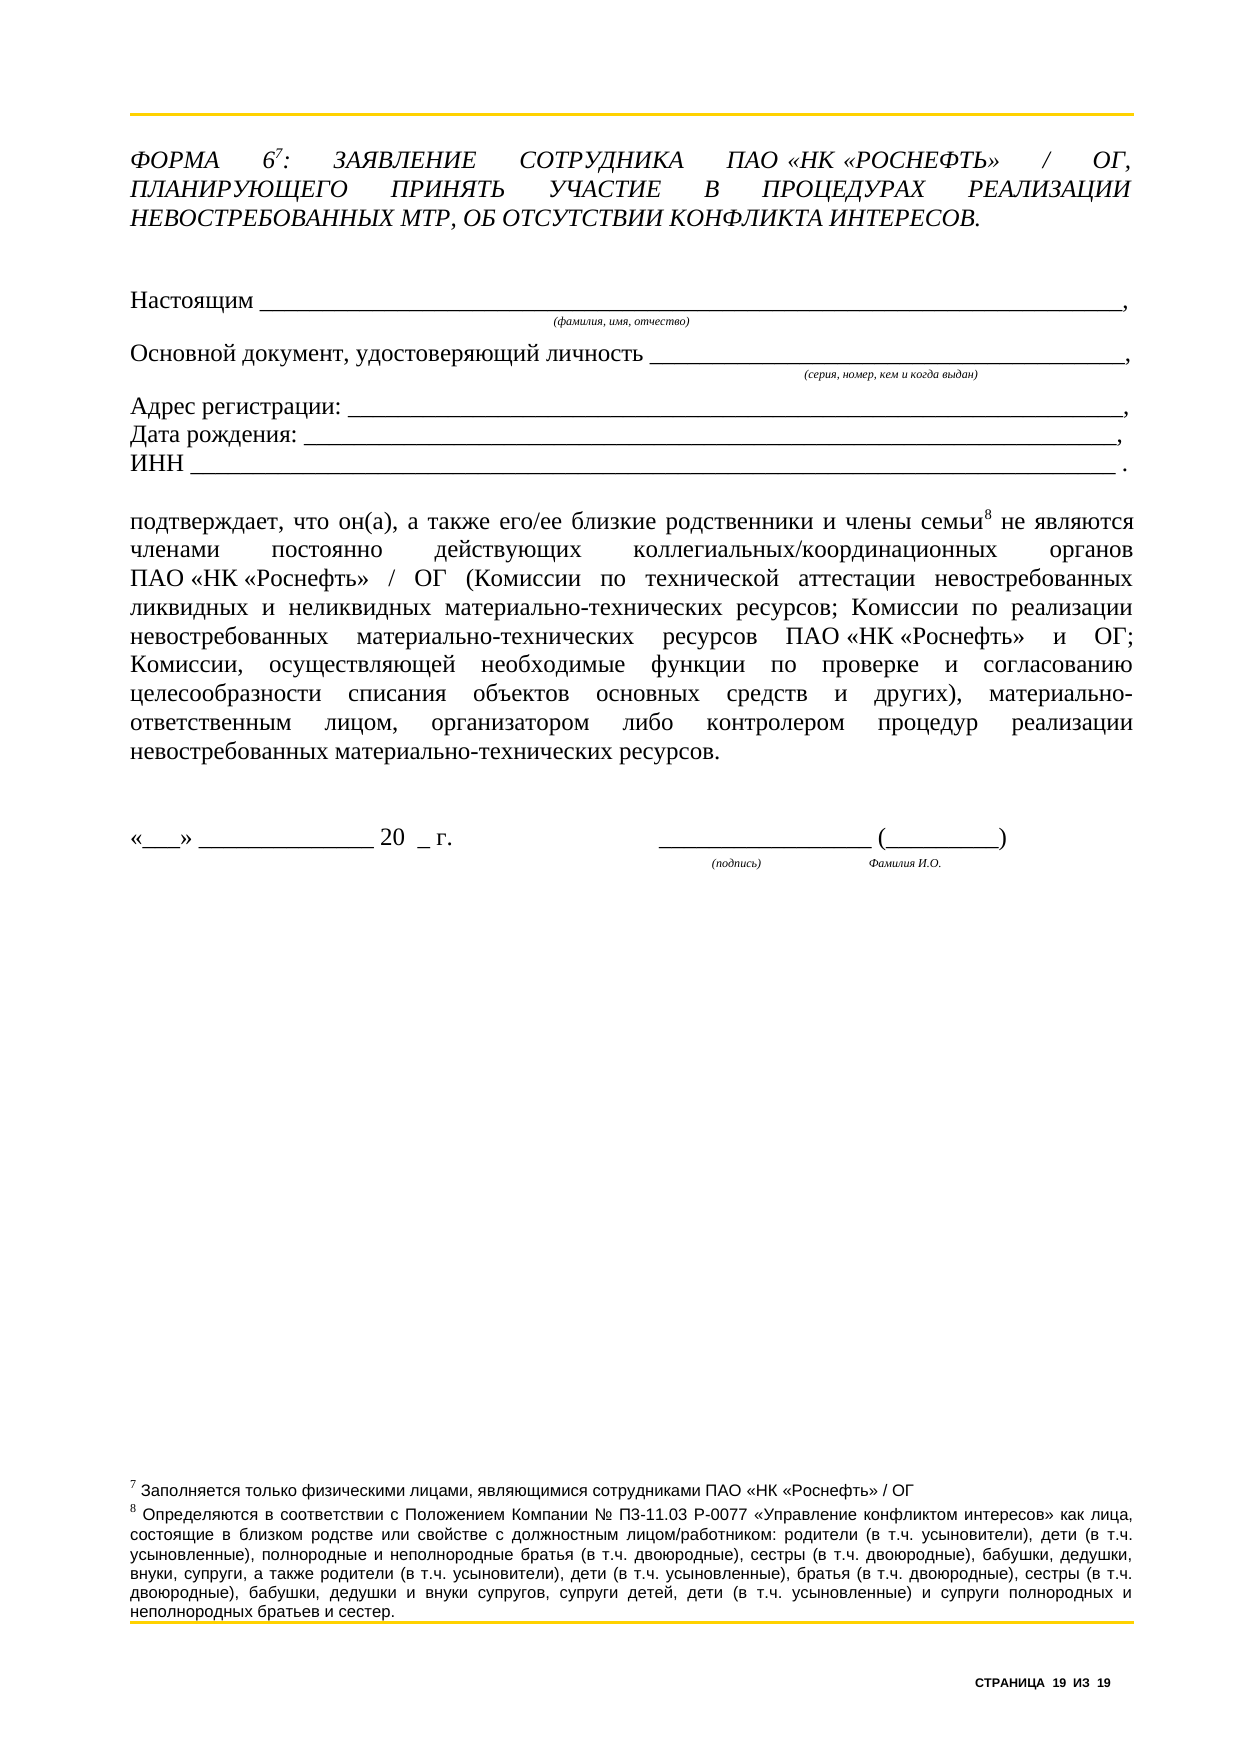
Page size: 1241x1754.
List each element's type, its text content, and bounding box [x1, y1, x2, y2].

text Дата рождения: _________________________________________________________________, [130, 419, 1134, 448]
text Основной документ, удостоверяющий личность ______________________________________, [130, 338, 1134, 367]
text (серия, номер, кем и когда выдан) [130, 367, 1134, 391]
text подтверждает, что он(а), а также его/ее близкие родственники и члены семьи не являются членами постоянно действующих коллегиальных/координационных органов ПАО «НК «Роснефть» / ОГ (Комиссии по технической аттестации невостребованных ликвидных и неликвидных материально-технических ресурсов; Комиссии по реализации невостребованных материально-технических ресурсов ПАО «НК «Роснефть» и ОГ; Комиссии, осуществляющей необходимые функции по проверке и согласованию целесообразности списания объектов основных средств и других), материально-ответственным лицом, организатором либо контролером процедур реализации невостребованных материально-технических ресурсов. [130, 506, 1134, 764]
subtitle Форма 6: Заявление сотрудника ПАО «НК «Роснефть» / ОГ, планирующего принять участие в процедурах реализации невостребованных МТР, об отсутствии конфликта интересов. [130, 145, 1134, 231]
text (подпись) Фамилия И.О. [130, 856, 1134, 881]
text «___» ______________ 20 _ г. _________________ (_________) [130, 822, 1134, 851]
text (фамилия, имя, отчество) [130, 314, 1134, 338]
text Настоящим _____________________________________________________________________, [130, 285, 1134, 314]
text ИНН __________________________________________________________________________ . [130, 448, 1134, 477]
text Адрес регистрации: ______________________________________________________________, [130, 391, 1134, 419]
